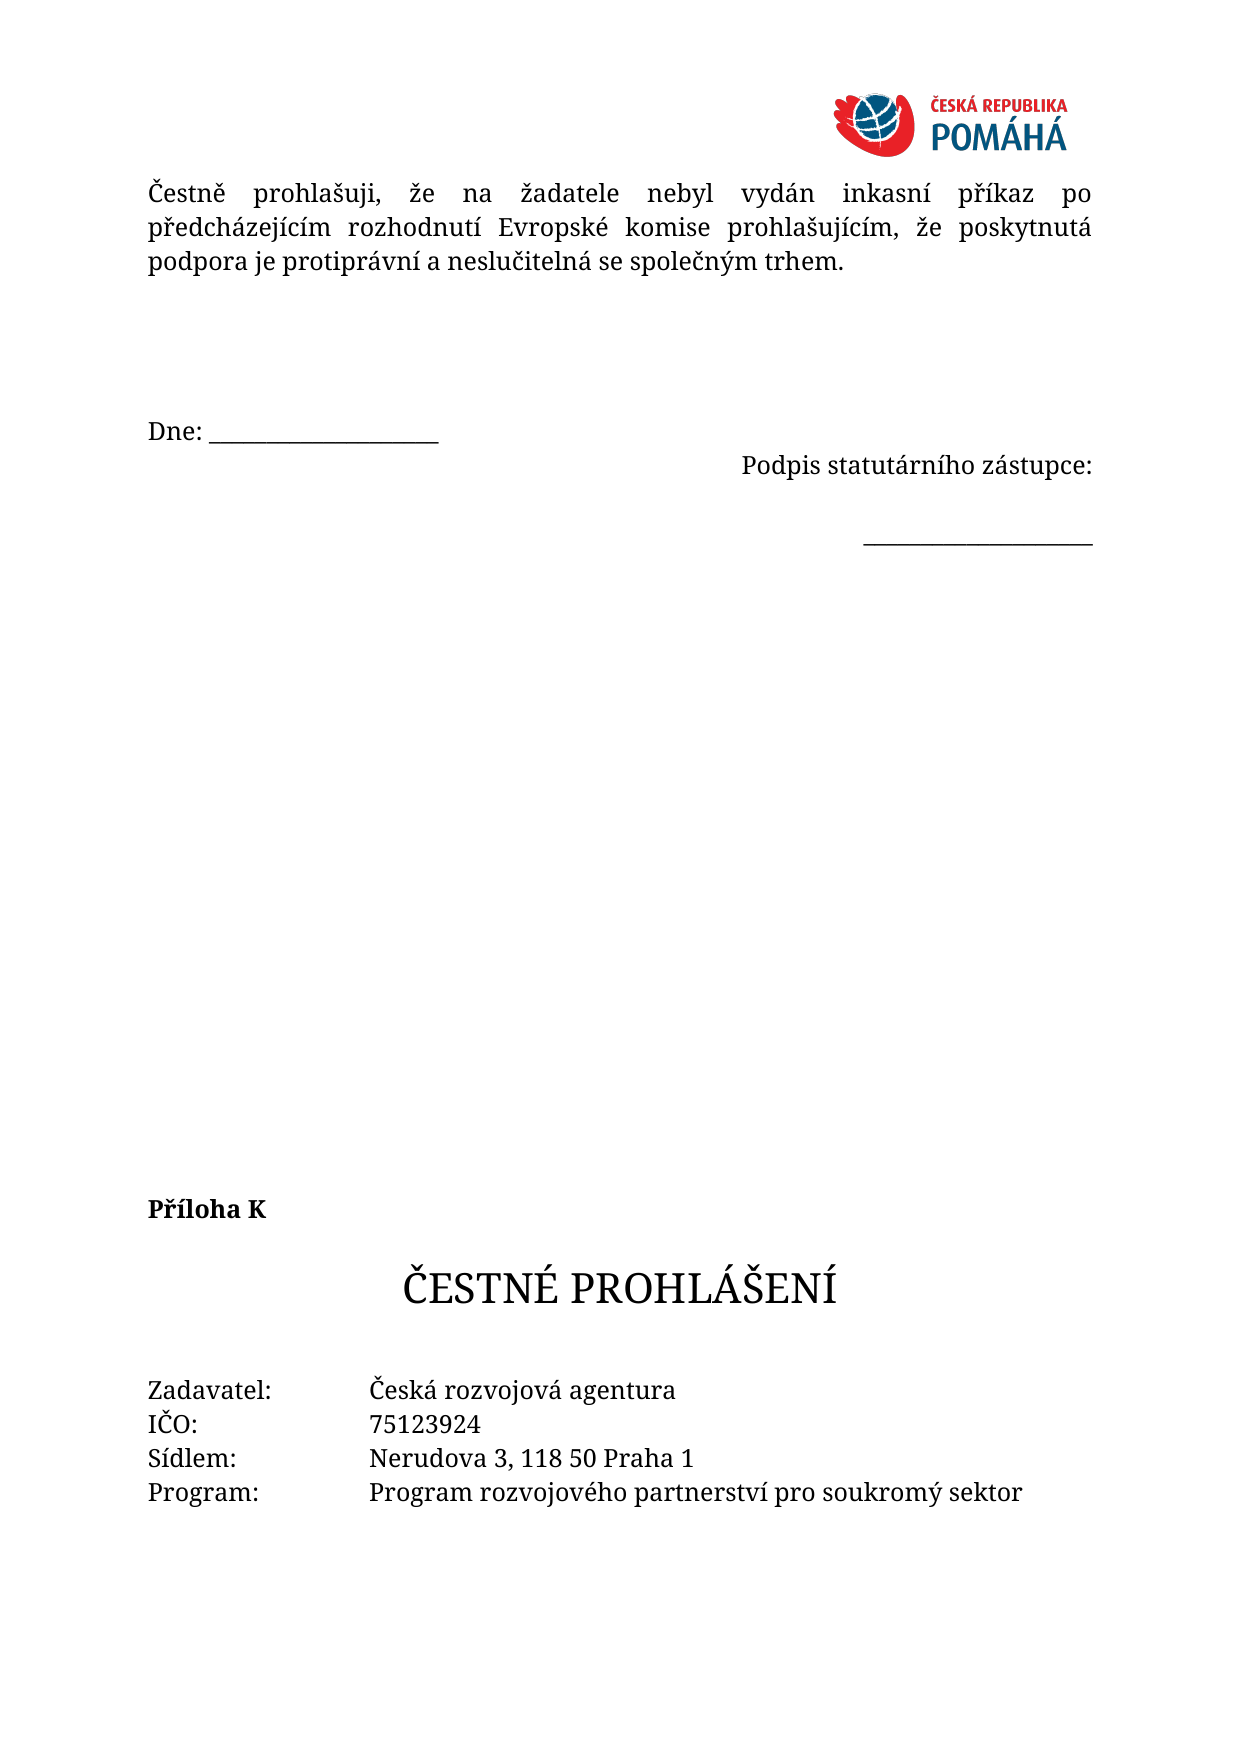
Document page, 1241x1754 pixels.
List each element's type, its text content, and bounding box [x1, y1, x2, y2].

text Podpis statutárního zástupce: [148, 448, 1093, 482]
text Dne: ____________________ [148, 414, 1093, 448]
text Sídlem: Nerudova 3, 118 50 Praha 1 [148, 1441, 1093, 1475]
text Program: Program rozvojového partnerství pro soukromý sektor [148, 1475, 1093, 1509]
picture [808, 73, 1093, 176]
text Zadavatel: Česká rozvojová agentura [148, 1373, 1093, 1407]
text ČESTNÉ PROHLÁŠENÍ [148, 1259, 1093, 1316]
text IČO: 75123924 [148, 1407, 1093, 1441]
text ____________________ [148, 516, 1093, 550]
text Čestně prohlašuji, že na žadatele nebyl vydán inkasní příkaz po předcházejícím rozhodnutí Evropské komise prohlašujícím, že poskytnutá podpora je protiprávní a neslučitelná se společným trhem. [148, 175, 1093, 277]
text Příloha K [148, 1191, 1093, 1225]
